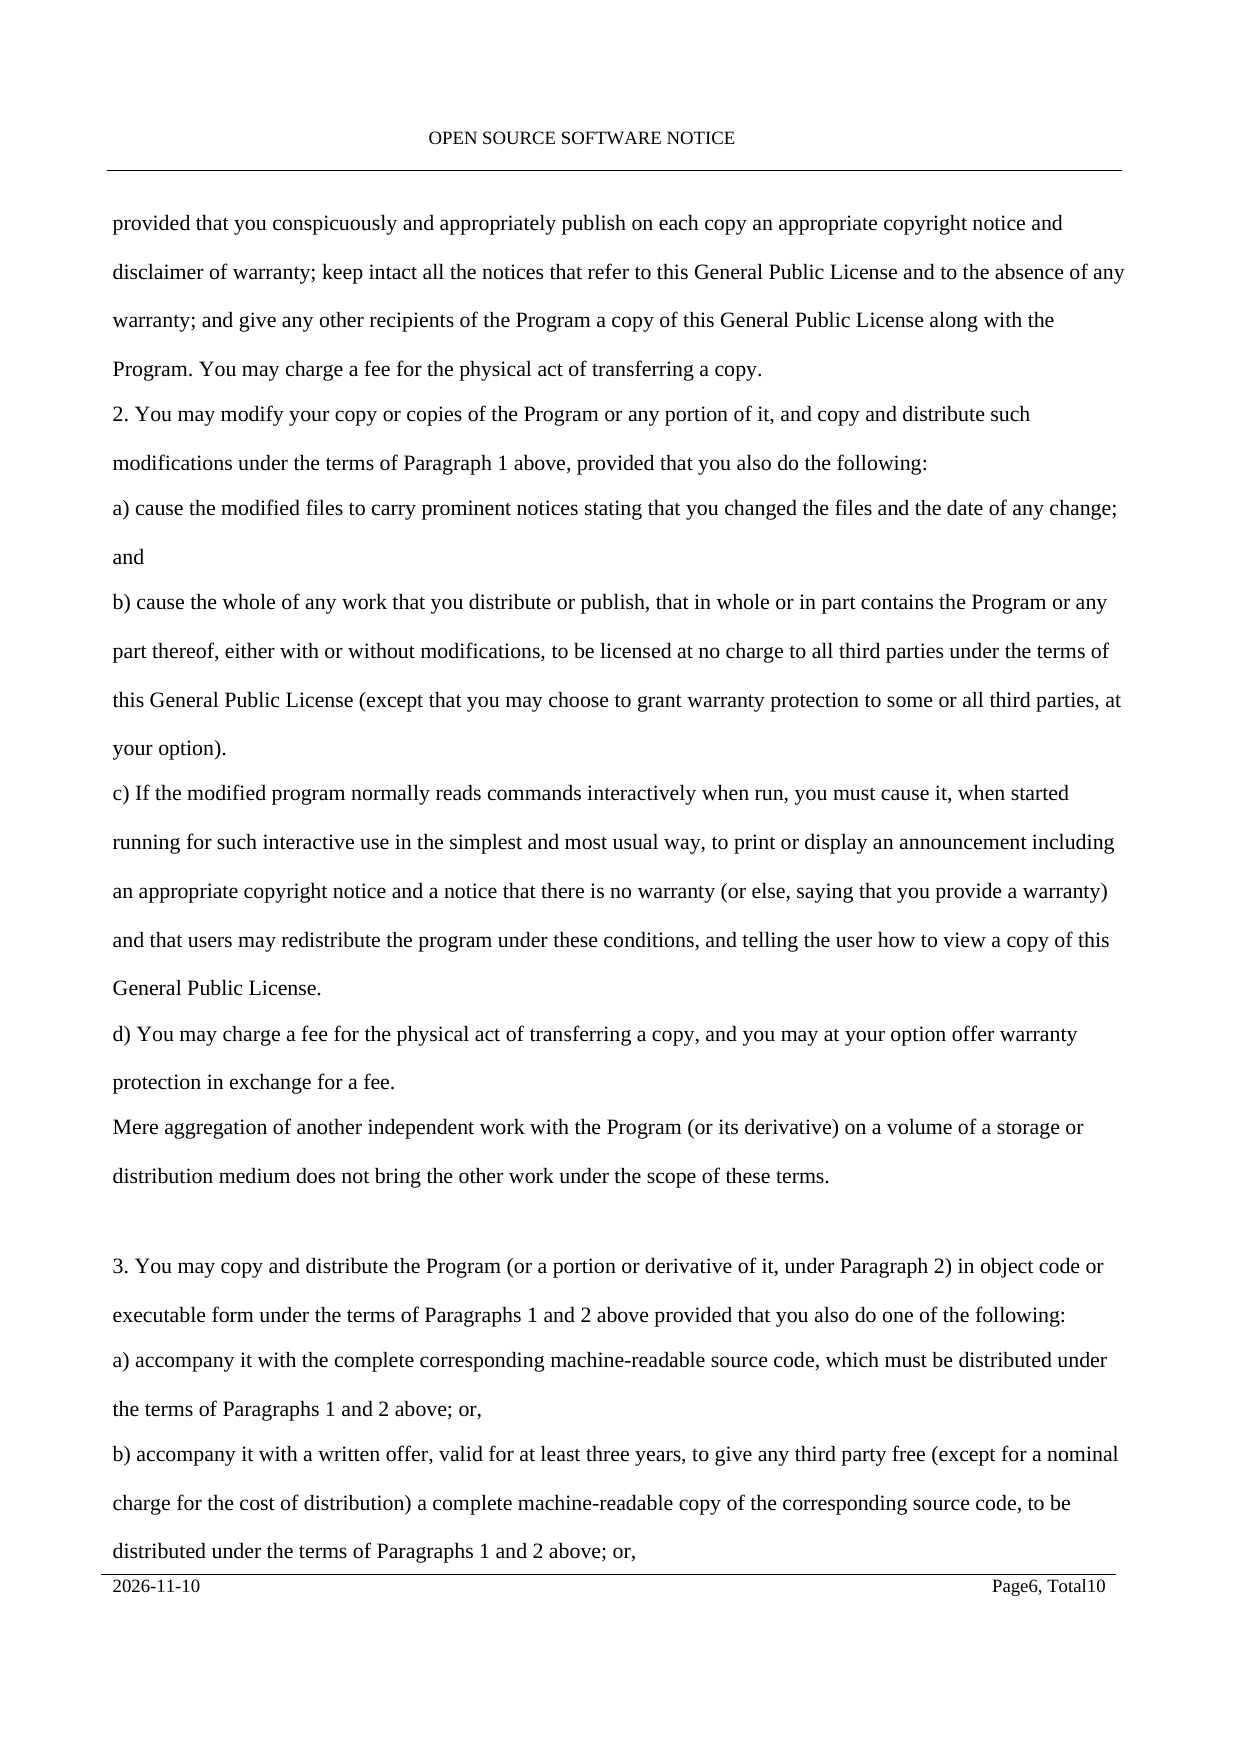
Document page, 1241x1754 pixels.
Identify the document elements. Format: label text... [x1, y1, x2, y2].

text a) accompany it with the complete corresponding machine-readable source code, which must be distributed under the terms of Paragraphs 1 and 2 above; or, [112, 1343, 1128, 1425]
text d) You may charge a fee for the physical act of transferring a copy, and you may at your option offer warranty protection in exchange for a fee. [112, 1017, 1128, 1098]
text 2. You may modify your copy or copies of the Program or any portion of it, and copy and distribute such modifications under the terms of Paragraph 1 above, provided that you also do the following: [112, 398, 1128, 479]
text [112, 206, 1128, 385]
text Mere aggregation of another independent work with the Program (or its derivative) on a volume of a storage or distribution medium does not bring the other work under the scope of these terms. [112, 1111, 1128, 1192]
text b) accompany it with a written offer, valid for at least three years, to give any third party free (except for a nominal charge for the cost of distribution) a complete machine-readable copy of the corresponding source code, to be distributed under the terms of Paragraphs 1 and 2 above; or, [112, 1437, 1128, 1567]
text 3. You may copy and distribute the Program (or a portion or derivative of it, under Paragraph 2) in object code or executable form under the terms of Paragraphs 1 and 2 above provided that you also do one of the following: [112, 1250, 1128, 1331]
text b) cause the whole of any work that you distribute or publish, that in whole or in part contains the Program or any part thereof, either with or without modifications, to be licensed at no charge to all third parties under the terms of this General Public License (except that you may choose to grant warranty protection to some or all third parties, at your option). [112, 585, 1128, 764]
text a) cause the modified files to carry prominent notices stating that you changed the files and the date of any change; and [112, 492, 1128, 573]
text c) If the modified program normally reads commands interactively when run, you must cause it, when started running for such interactive use in the simplest and most usual way, to print or display an announcement including an appropriate copyright notice and a notice that there is no warranty (or else, saying that you provide a warranty) and that users may redistribute the program under these conditions, and telling the user how to view a copy of this General Public License. [112, 777, 1128, 1004]
